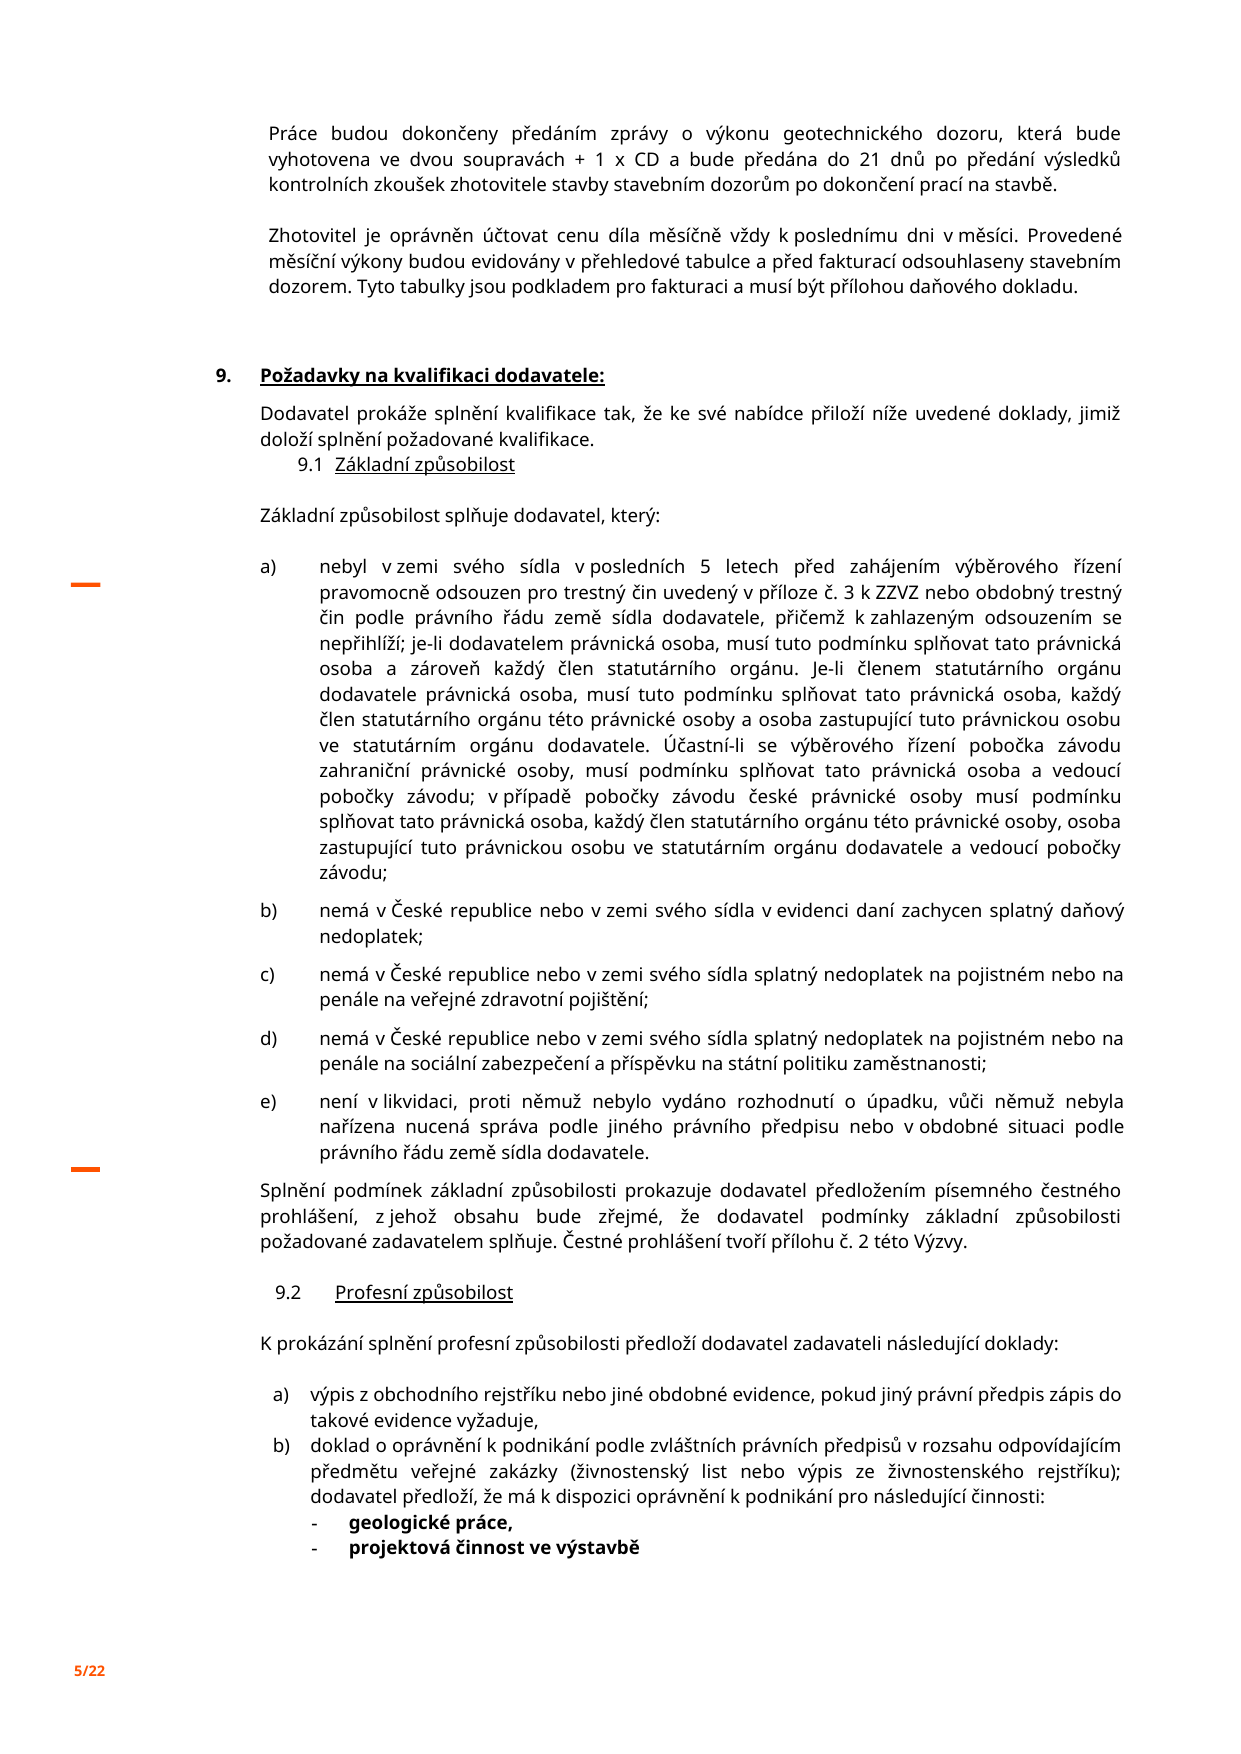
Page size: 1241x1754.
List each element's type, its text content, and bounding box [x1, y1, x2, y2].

text Dodavatel prokáže splnění kvalifikace tak, že ke své nabídce přiloží níže uvedené doklady, jimiž doloží splnění požadované kvalifikace. [260, 400, 1122, 451]
list Práce budou dokončeny předáním zprávy o výkonu geotechnického dozoru, která bude vyhotovena ve dvou soupravách + 1 x CD a bude předána do 21 dnů po předání výsledků kontrolních zkoušek zhotovitele stavby stavebním dozorům po dokončení prací na stavbě. [268, 121, 1122, 197]
list geologické práce, [311, 1509, 1108, 1535]
text e) není v likvidaci, proti němuž nebylo vydáno rozhodnutí o úpadku, vůči němuž nebyla nařízena nucená správa podle jiného právního předpisu nebo v obdobné situaci podle právního řádu země sídla dodavatele. [260, 1088, 1124, 1165]
list výpis z obchodního rejstříku nebo jiné obdobné evidence, pokud jiný právní předpis zápis do takové evidence vyžaduje, [273, 1382, 1122, 1433]
list Základní způsobilost [297, 451, 1122, 477]
text d) nemá v České republice nebo v zemi svého sídla splatný nedoplatek na pojistném nebo na penále na sociální zabezpečení a příspěvku na státní politiku zaměstnanosti; [260, 1025, 1124, 1076]
text Splnění podmínek základní způsobilosti prokazuje dodavatel předložením písemného čestného prohlášení, z jehož obsahu bude zřejmé, že dodavatel podmínky základní způsobilosti požadované zadavatelem splňuje. Čestné prohlášení tvoří přílohu č. 2 této Výzvy. [260, 1177, 1122, 1254]
list Požadavky na kvalifikaci dodavatele: [216, 362, 1122, 388]
list doklad o oprávnění k podnikání podle zvláštních právních předpisů v rozsahu odpovídajícím předmětu veřejné zakázky (živnostenský list nebo výpis ze živnostenského rejstříku); dodavatel předloží, že má k dispozici oprávnění k podnikání pro následující činnosti: [273, 1433, 1122, 1509]
list projektová činnost ve výstavbě [311, 1535, 1108, 1560]
text Základní způsobilost splňuje dodavatel, který: [216, 502, 1122, 528]
text a) nebyl v zemi svého sídla v posledních 5 letech před zahájením výběrového řízení pravomocně odsouzen pro trestný čin uvedený v příloze č. 3 k ZZVZ nebo obdobný trestný čin podle právního řádu země sídla dodavatele, přičemž k zahlazeným odsouzením se nepřihlíží; je-li dodavatelem právnická osoba, musí tuto podmínku splňovat tato právnická osoba a zároveň každý člen statutárního orgánu. Je-li členem statutárního orgánu dodavatele právnická osoba, musí tuto podmínku splňovat tato právnická osoba, každý člen statutárního orgánu této právnické osoby a osoba zastupující tuto právnickou osobu ve statutárním orgánu dodavatele. Účastní-li se výběrového řízení pobočka závodu zahraniční právnické osoby, musí podmínku splňovat tato právnická osoba a vedoucí pobočky závodu; v případě pobočky závodu české právnické osoby musí podmínku splňovat tato právnická osoba, každý člen statutárního orgánu této právnické osoby, osoba zastupující tuto právnickou osobu ve statutárním orgánu dodavatele a vedoucí pobočky závodu; [260, 553, 1122, 885]
text b) nemá v České republice nebo v zemi svého sídla v evidenci daní zachycen splatný daňový nedoplatek; [260, 898, 1124, 949]
text c) nemá v České republice nebo v zemi svého sídla splatný nedoplatek na pojistném nebo na penále na veřejné zdravotní pojištění; [260, 961, 1124, 1012]
text K prokázání splnění profesní způsobilosti předloží dodavatel zadavateli následující doklady: [260, 1331, 1122, 1356]
list Profesní způsobilost [275, 1279, 1122, 1305]
list Zhotovitel je oprávněn účtovat cenu díla měsíčně vždy k poslednímu dni v měsíci. Provedené měsíční výkony budou evidovány v přehledové tabulce a před fakturací odsouhlaseny stavebním dozorem. Tyto tabulky jsou podkladem pro fakturaci a musí být přílohou daňového dokladu. [268, 223, 1122, 299]
